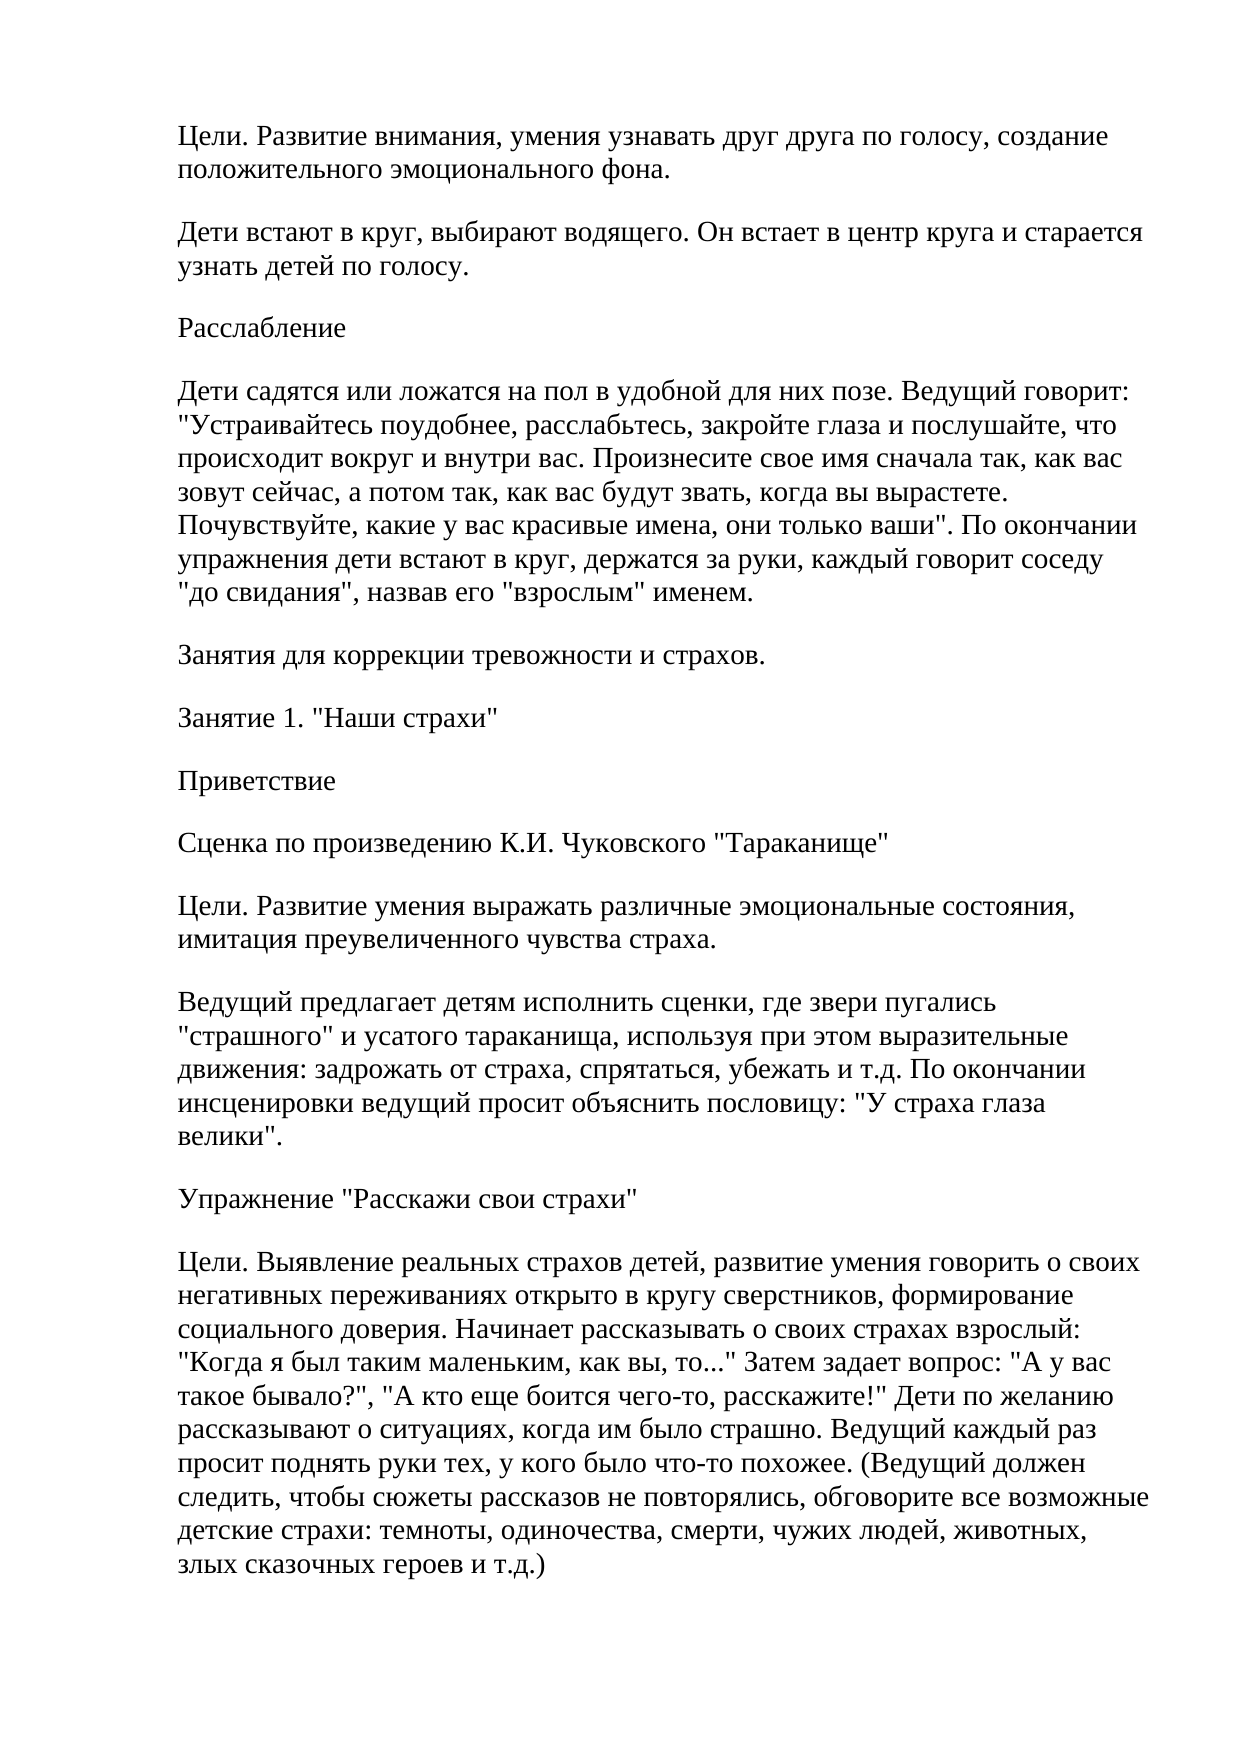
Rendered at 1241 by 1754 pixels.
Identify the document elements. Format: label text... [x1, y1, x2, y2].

text Упражнение "Расскажи свои страхи" [177, 1181, 1152, 1215]
text Цели. Развитие внимания, умения узнавать друг друга по голосу, создание положительного эмоционального фона. [177, 118, 1152, 185]
text Расслабление [177, 311, 1152, 344]
text Дети садятся или ложатся на пол в удобной для них позе. Ведущий говорит: "Устраивайтесь поудобнее, расслабьтесь, закройте глаза и послушайте, что происходит вокруг и внутри вас. Произнесите свое имя сначала так, как вас зовут сейчас, а потом так, как вас будут звать, когда вы вырастете. Почувствуйте, какие у вас красивые имена, они только ваши". По окончании упражнения дети встают в круг, держатся за руки, каждый говорит соседу "до свидания", назвав его "взрослым" именем. [177, 373, 1152, 608]
text Приветствие [177, 763, 1152, 796]
text Ведущий предлагает детям исполнить сценки, где звери пугались "страшного" и усатого тараканища, используя при этом выразительные движения: задрожать от страха, спрятаться, убежать и т.д. По окончании инсценировки ведущий просит объяснить пословицу: "У страха глаза велики". [177, 984, 1152, 1152]
text Цели. Выявление реальных страхов детей, развитие умения говорить о своих негативных переживаниях открыто в кругу сверстников, формирование социального доверия. Начинает рассказывать о своих страхах взрослый: "Когда я был таким маленьким, как вы, то..." Затем задает вопрос: "А у вас такое бывало?", "А кто еще боится чего-то, расскажите!" Дети по желанию рассказывают о ситуациях, когда им было страшно. Ведущий каждый раз просит поднять руки тех, у кого было что-то похожее. (Ведущий должен следить, чтобы сюжеты рассказов не повторялись, обговорите все возможные детские страхи: темноты, одиночества, смерти, чужих людей, животных, злых сказочных героев и т.д.) [177, 1244, 1152, 1579]
text Сценка по произведению К.И. Чуковского "Тараканище" [177, 825, 1152, 859]
text Занятия для коррекции тревожности и страхов. [177, 637, 1152, 671]
text Дети встают в круг, выбирают водящего. Он встает в центр круга и старается узнать детей по голосу. [177, 214, 1152, 281]
text Занятие 1. "Наши страхи" [177, 700, 1152, 733]
text Цели. Развитие умения выражать различные эмоциональные состояния, имитация преувеличенного чувства страха. [177, 888, 1152, 955]
